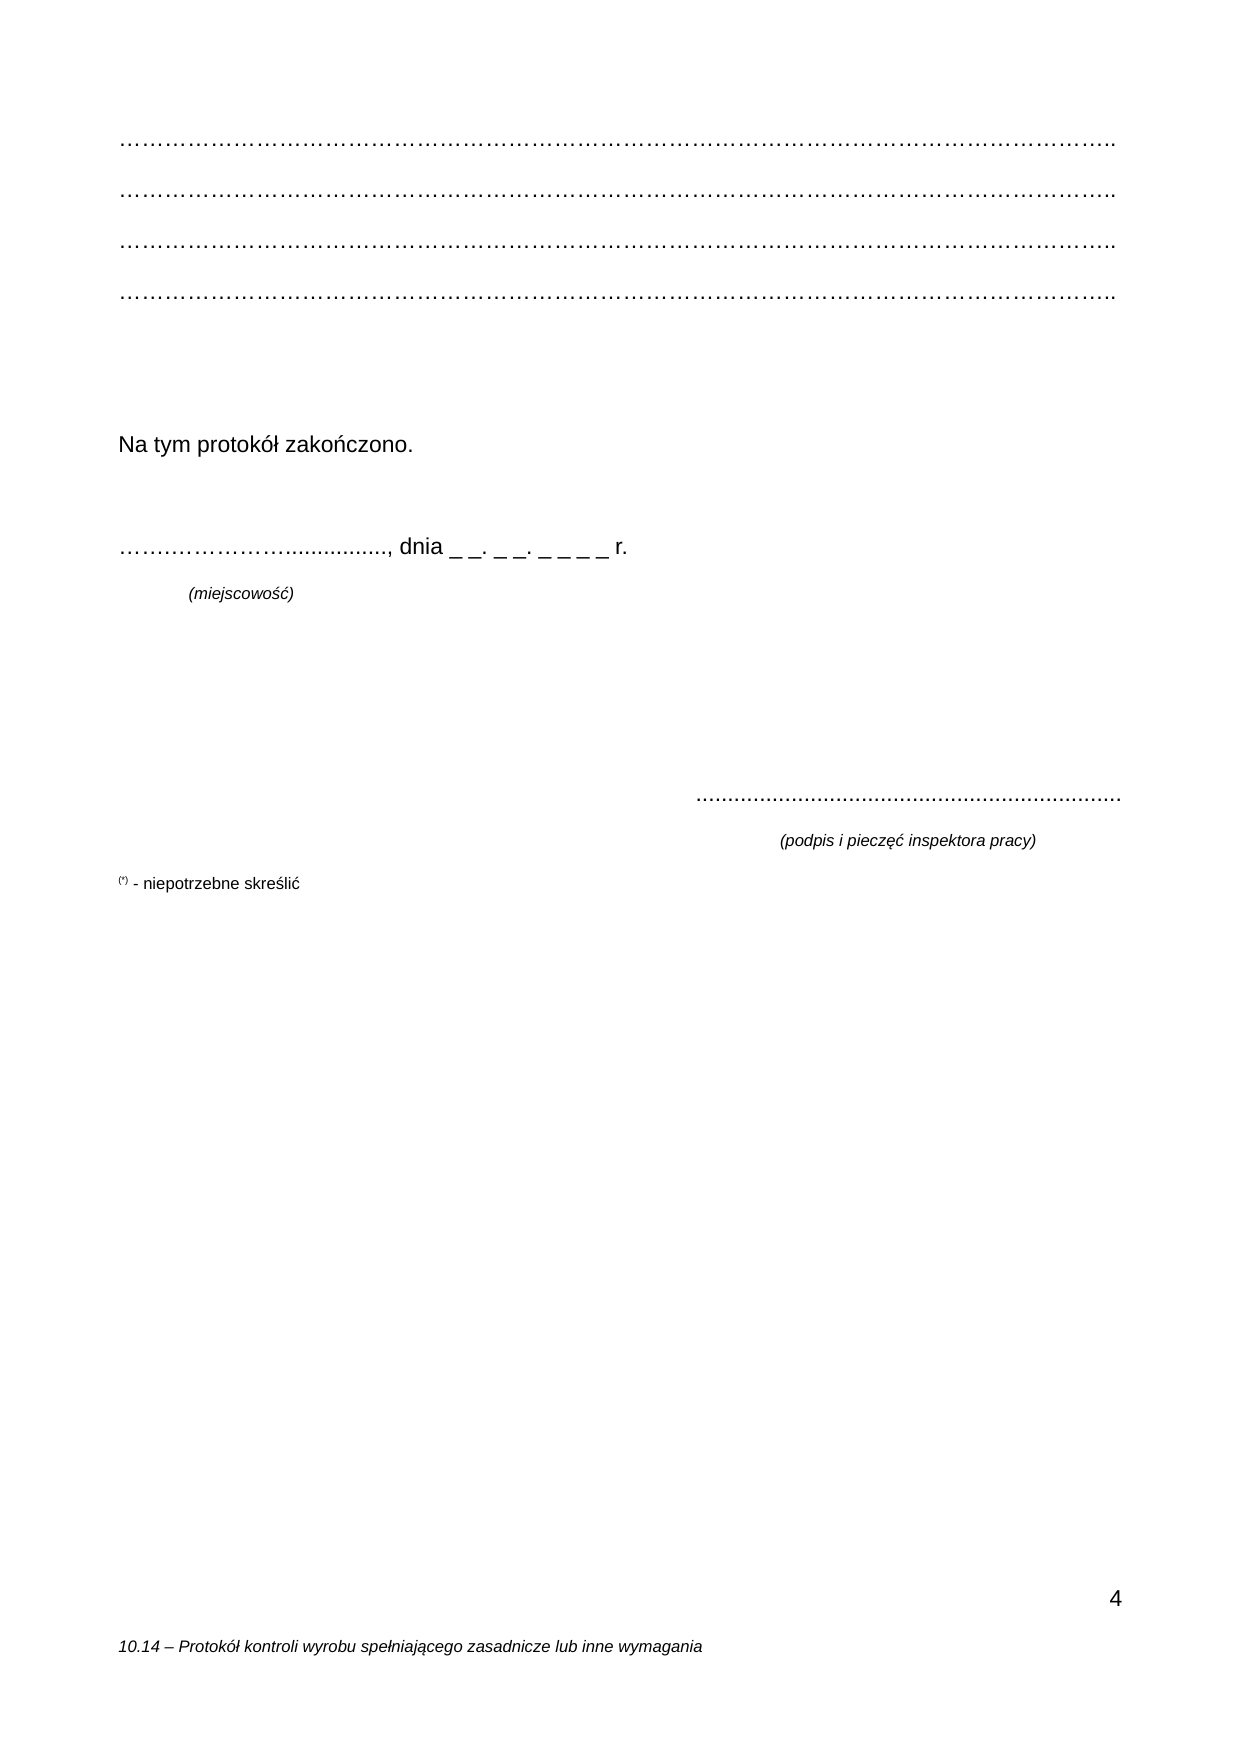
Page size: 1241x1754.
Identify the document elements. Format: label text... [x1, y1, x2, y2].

text (miejscowość) [118, 584, 1122, 603]
text ………………………………………………………………………………………………………………….. [118, 278, 1122, 304]
text Na tym protokół zakończono. [118, 431, 1122, 457]
text ………………………………………………………………………………………………………………….. [118, 227, 1122, 253]
text (*) - niepotrzebne skreślić [118, 874, 1122, 893]
text ………………………………………………………………………………………………………………….. [118, 176, 1122, 202]
text (podpis i pieczęć inspektora pracy) [694, 831, 1122, 850]
text ................................................................... [118, 780, 1122, 806]
text ………………………………………………………………………………………………………………….. [118, 125, 1122, 151]
text …….……………................, dnia _ _. _ _. _ _ _ _ r. [118, 533, 1122, 559]
